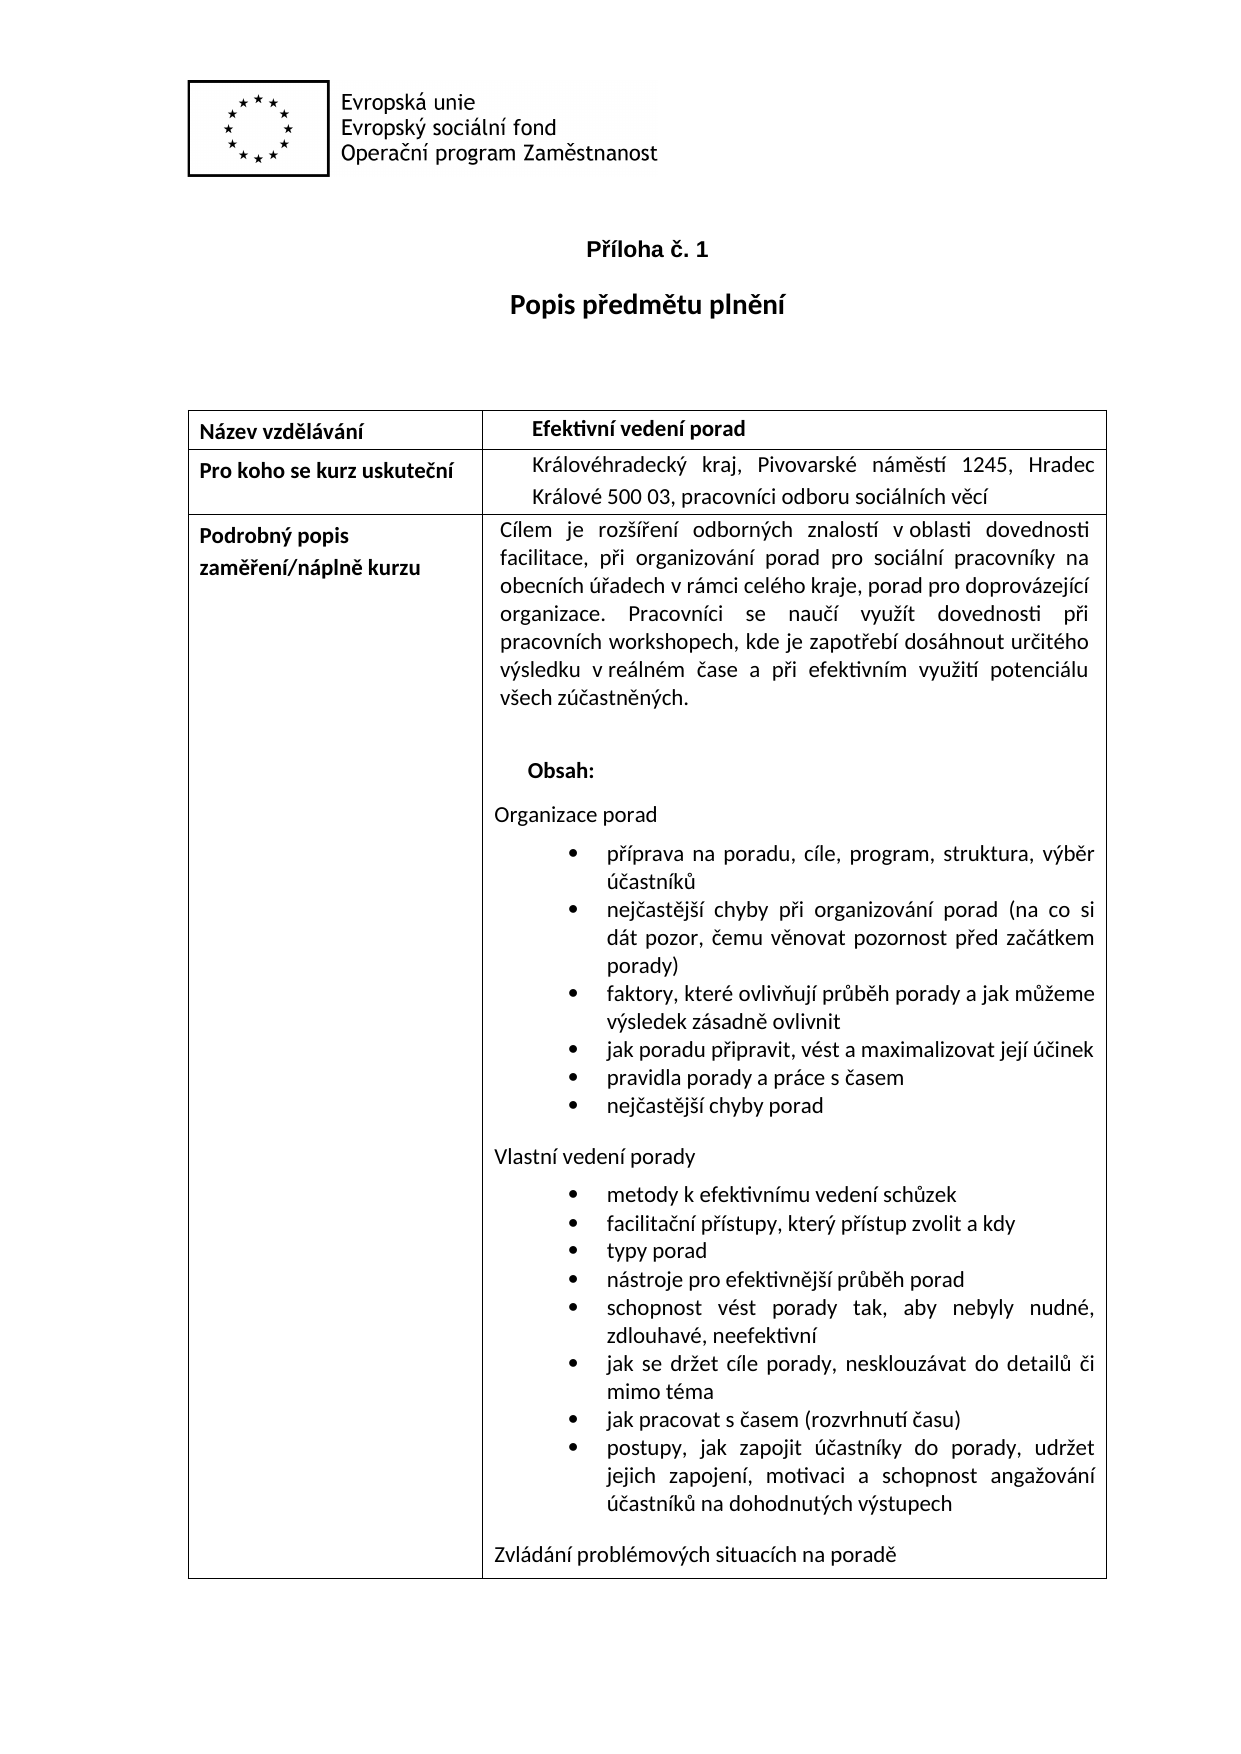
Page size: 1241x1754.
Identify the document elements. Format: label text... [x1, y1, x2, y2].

table_cell Pro koho se kurz uskuteční [189, 450, 482, 514]
picture [187, 80, 658, 177]
text Příloha č. 1 [187, 236, 1107, 263]
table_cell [189, 515, 482, 1578]
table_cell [483, 515, 1106, 1578]
table_header Efektivní vedení porad [483, 411, 1106, 449]
table_header Název vzdělávání [189, 411, 482, 449]
table_cell Královéhradecký kraj, Pivovarské náměstí 1245, Hradec Králové 500 03, pracovníci odboru sociálních věcí [483, 450, 1106, 514]
text Popis předmětu plnění [187, 286, 1107, 321]
